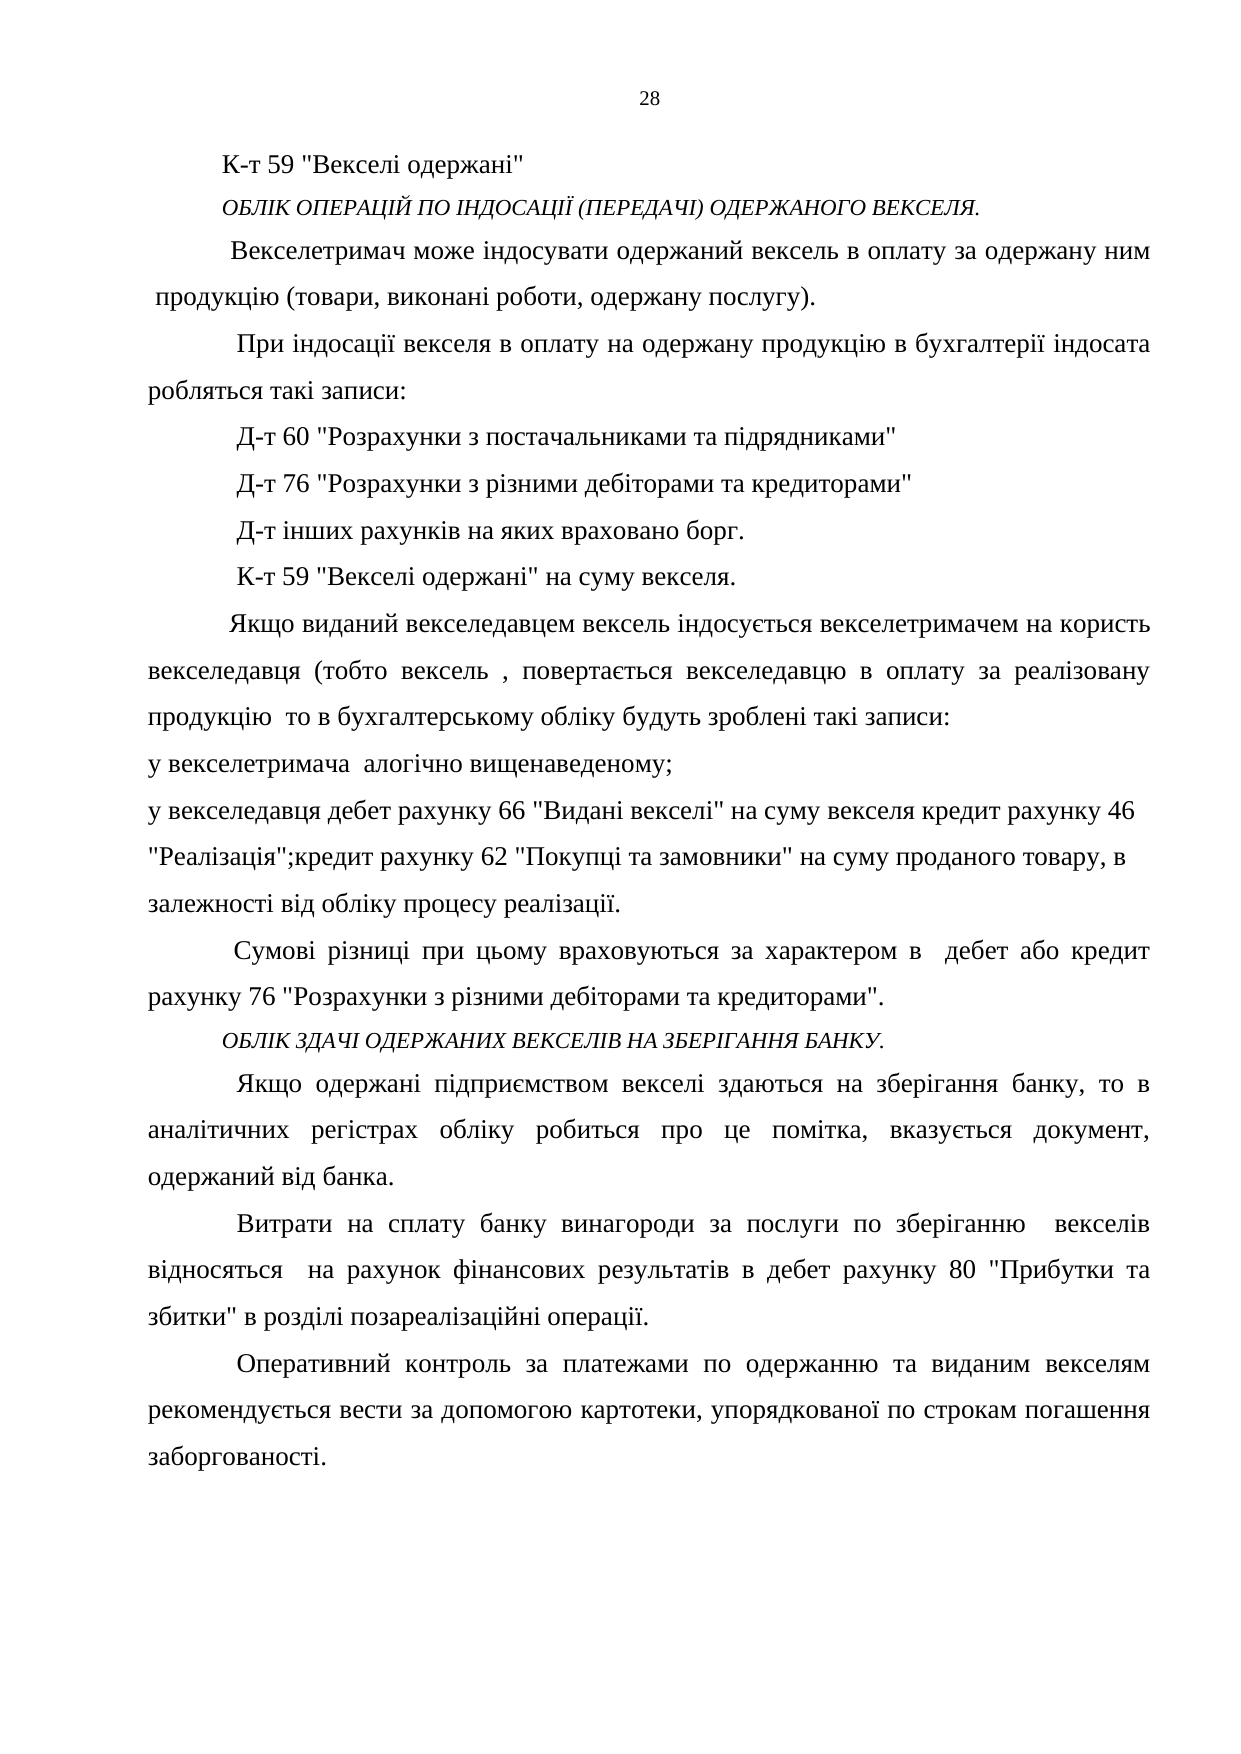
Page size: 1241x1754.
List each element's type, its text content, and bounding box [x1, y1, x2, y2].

text К-т 59 "Векселі одержані" на суму векселя. [236, 561, 1152, 592]
text Д-т 76 "Розрахунки з різними дебіторами та кредиторами" [155, 467, 1077, 498]
text При індосації векселя в оплату на одержану продукцію в бухгалтерії індосата робляться такі записи: [148, 327, 1152, 405]
text Д-т 60 "Розрахунки з постачальниками та підрядниками" [155, 421, 1077, 452]
text ОБЛІК ЗДАЧІ ОДЕРЖАНИХ ВЕКСЕЛІВ НА ЗБЕРІГАННЯ БАНКУ. [148, 1027, 1152, 1053]
text ОБЛІК ОПЕРАЦІЙ ПО ІНДОСАЦІЇ (ПЕРЕДАЧІ) ОДЕРЖАНОГО ВЕКСЕЛЯ. [148, 194, 1152, 221]
text Якщо виданий векселедавцем вексель індосується векселетримачем на користь векселедавця (тобто вексель , повертається векселедавцю в оплату за реалізовану продукцію то в бухгалтерському обліку будуть зроблені такі записи: [148, 607, 1152, 732]
text К-т 59 "Векселі одержані" [148, 148, 1152, 179]
text Д-т інших рахунків на яких враховано борг. [155, 514, 1077, 545]
text Витрати на сплату банку винагороди за послуги по зберіганню векселів відносяться на рахунок фінансових результатів в дебет рахунку 80 "Прибутки та збитки" в розділі позареалізаційні операції. [148, 1207, 1152, 1331]
text Якщо одержані підприємством векселі здаються на зберігання банку, то в аналітичних регістрах обліку робиться про це помітка, вказується документ, одержаний від банка. [148, 1067, 1152, 1191]
text Сумові різниці при цьому враховуються за характером в дебет або кредит рахунку 76 "Розрахунки з різними дебіторами та кредиторами". [148, 934, 1152, 1012]
text Векселетримач може індосувати одержаний вексель в оплату за одержану ним продукцію (товари, виконані роботи, одержану послугу). [155, 234, 1152, 312]
text Оперативний контроль за платежами по одержанню та виданим векселям рекомендується вести за допомогою картотеки, упорядкованої по строкам погашення заборгованості. [148, 1347, 1152, 1471]
text у векселедавця дебет рахунку 66 "Видані векселі" на суму векселя кредит рахунку 46 "Реалізація";кредит рахунку 62 "Покупці та замовники" на суму проданого товару, в залежності від обліку процесу реалізації. [148, 794, 1152, 918]
text у векселетримача алогічно вищенаведеному; [148, 747, 1152, 778]
